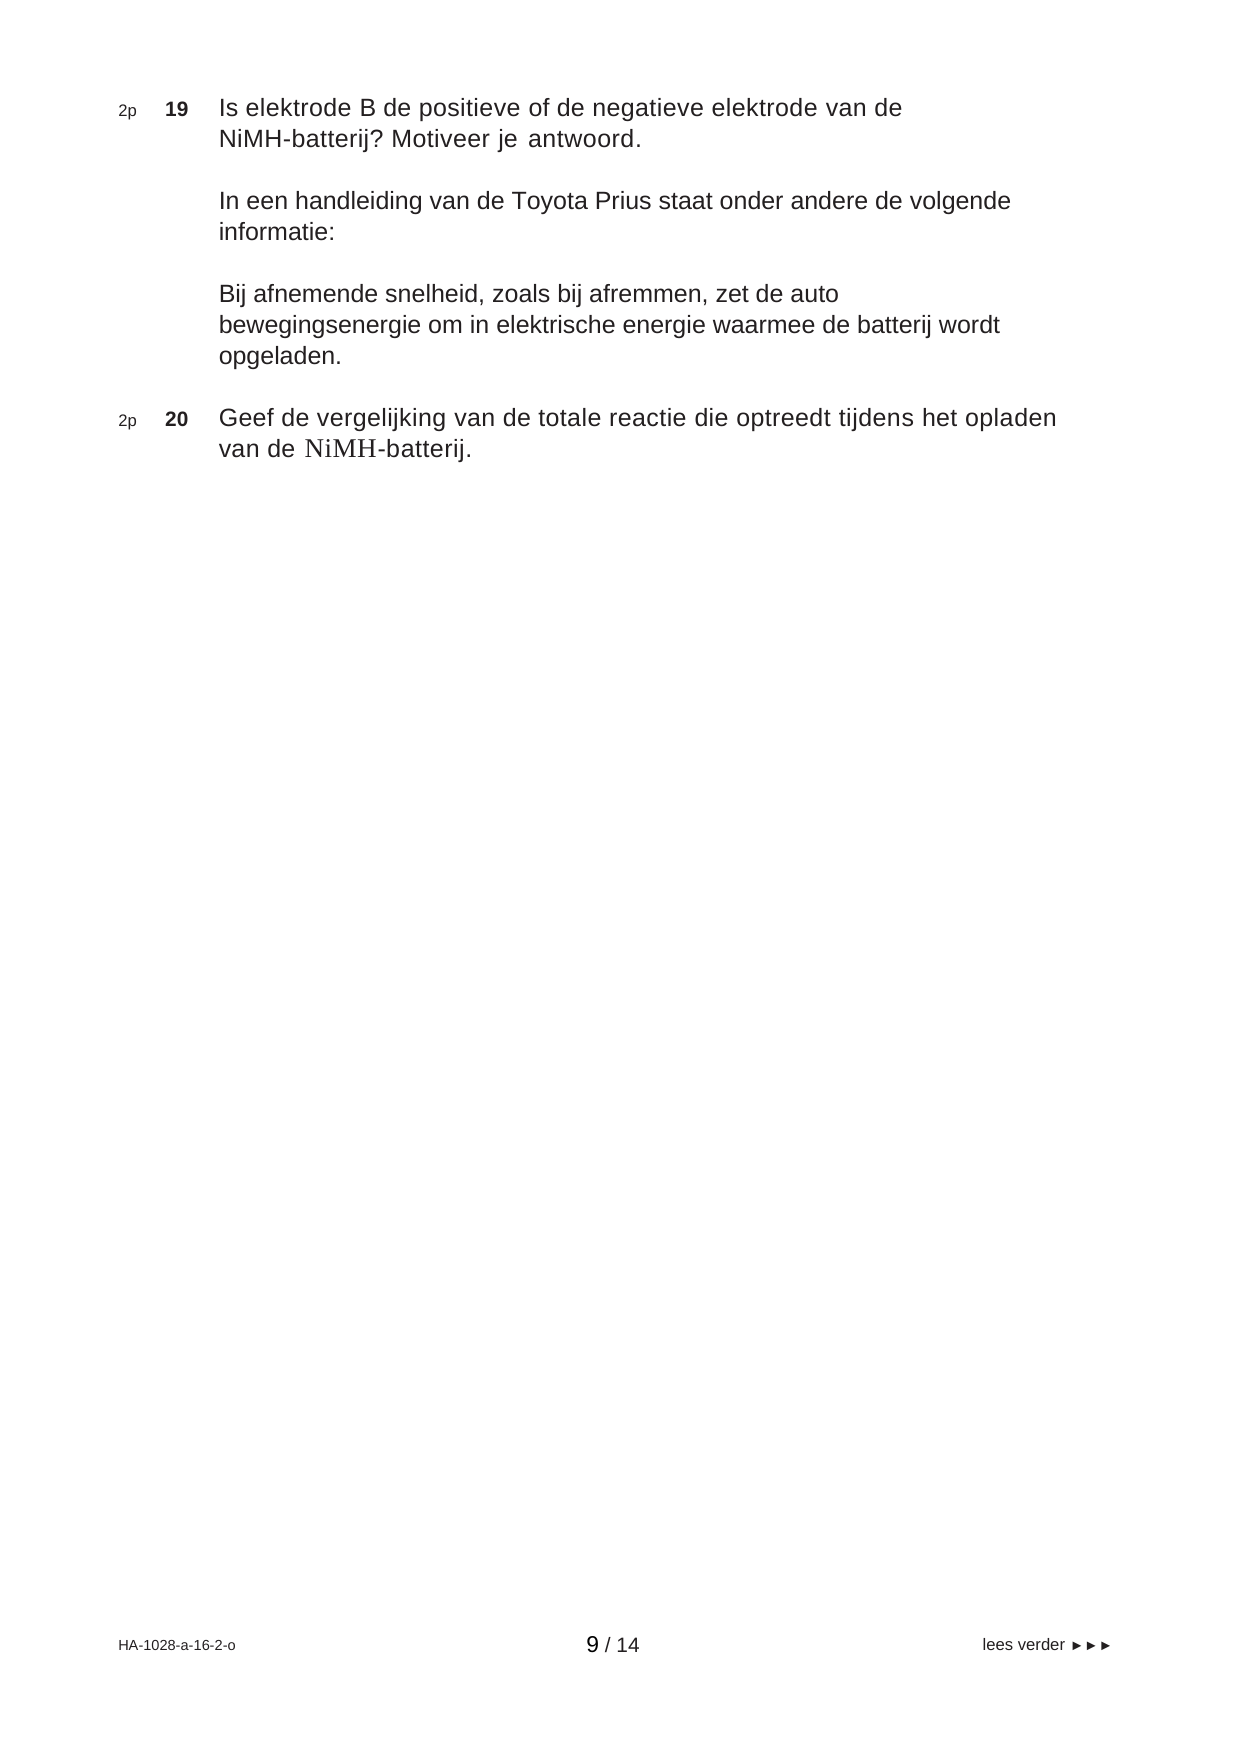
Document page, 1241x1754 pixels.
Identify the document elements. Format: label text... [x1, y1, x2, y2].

text bewegingsenergie om in elektrische energie waarmee de batterij wordt opgeladen. [218, 310, 1044, 370]
text 2p 20 Geef de vergelijking van de totale reactie die optreedt tijdens het opladen van de NiMH-batterij. [118, 403, 1074, 463]
text Bij afnemende snelheid, zoals bij afremmen, zet de auto [218, 279, 1240, 308]
text 2p 19 Is elektrode B de positieve of de negatieve elektrode van de NiMH-batterij? Motiveer je antwoord. [118, 93, 919, 152]
text In een handleiding van de Toyota Prius staat onder andere de volgende informatie: [218, 186, 1044, 246]
